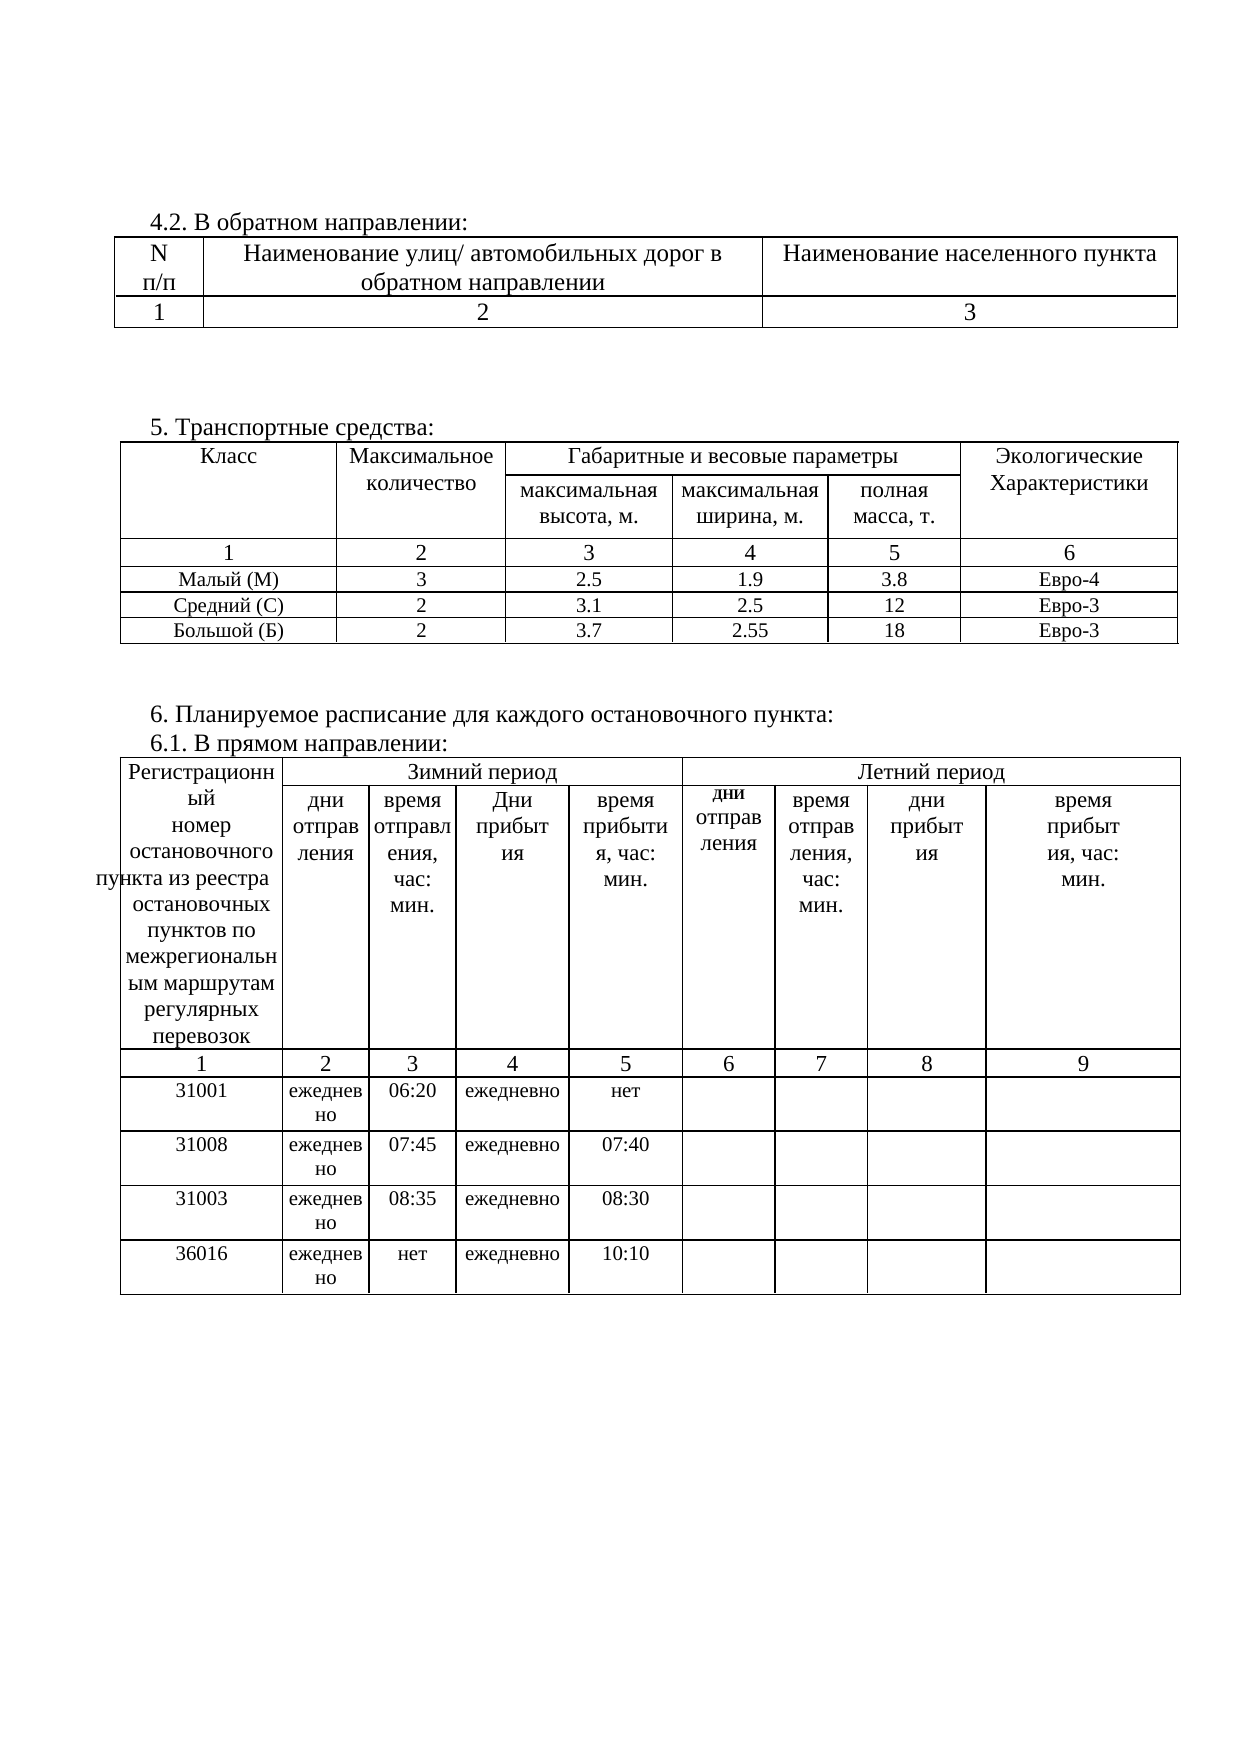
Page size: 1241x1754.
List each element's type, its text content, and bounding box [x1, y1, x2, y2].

table_cell [776, 1241, 867, 1293]
table_cell Средний (С) [121, 593, 336, 617]
table_cell 8 [868, 1050, 985, 1076]
table_cell [776, 1078, 867, 1130]
table_cell 12 [829, 593, 960, 617]
table_cell максимальная ширина, м. [673, 476, 827, 538]
table_header Зимний период [283, 758, 682, 784]
table_cell 6 [961, 539, 1177, 566]
table_cell [868, 1078, 985, 1130]
table_cell [987, 1241, 1180, 1293]
table_cell ежедневно [283, 1078, 368, 1130]
table_cell 31008 [121, 1132, 282, 1185]
table_cell нет [570, 1078, 682, 1130]
table_cell ежедневно [283, 1241, 368, 1293]
table_cell ежедневно [457, 1132, 568, 1185]
table_cell 5 [829, 539, 960, 566]
text 4.2. В обратном направлении: [150, 207, 1090, 236]
table_cell 31003 [121, 1186, 282, 1239]
table_cell время прибыти я, час: мин. [570, 786, 682, 1048]
table_cell полная масса, т. [829, 476, 960, 538]
table_cell [868, 1186, 985, 1239]
table_cell 3 [370, 1050, 455, 1076]
table_cell 2.5 [506, 567, 672, 591]
table_cell 9 [987, 1050, 1180, 1076]
table_cell [776, 1186, 867, 1239]
table_cell 2 [283, 1050, 368, 1076]
table_cell 2.5 [673, 593, 827, 617]
table_header Наименование улиц/ автомобильных дорог в обратном направлении [204, 238, 762, 295]
table_cell Евро-3 [961, 593, 1177, 617]
table_cell ежедневно [283, 1186, 368, 1239]
table_cell Большой (Б) [121, 618, 336, 642]
table_header Габаритные и весовые параметры [506, 443, 960, 474]
table_cell Евро-4 [961, 567, 1177, 591]
table_header N п/п [115, 238, 203, 295]
table_cell 2 [337, 539, 505, 566]
table_cell 3 [506, 539, 672, 566]
table_cell 10:10 [570, 1241, 682, 1293]
table_cell [868, 1241, 985, 1293]
table_cell 2 [337, 618, 505, 642]
table_cell 08:30 [570, 1186, 682, 1239]
table_cell 4 [457, 1050, 568, 1076]
table_cell 07:40 [570, 1132, 682, 1185]
table_cell 7 [776, 1050, 867, 1076]
table_cell 08:35 [370, 1186, 455, 1239]
table_cell нет [370, 1241, 455, 1293]
table_cell ежедневно [457, 1186, 568, 1239]
table_cell 3.8 [829, 567, 960, 591]
table_header Максимальное количество [337, 443, 505, 538]
table_header Класс [121, 443, 336, 538]
table_cell ДНИ отправ ления [683, 786, 774, 1048]
table_cell 3 [763, 295, 1177, 327]
text 6. Планируемое расписание для каждого остановочного пункта: [150, 699, 1090, 728]
table_cell дни прибыт ия [868, 786, 985, 1048]
table_cell максимальная высота, м. [506, 476, 672, 538]
table_header Регистрационный номер остановочного пункта из реестра остановочных пунктов по межрегиональным маршрутам регулярных перевозок [121, 758, 282, 1048]
table_cell Дни прибыт ия [457, 786, 568, 1048]
table_cell 3 [337, 567, 505, 591]
table_cell 1 [115, 296, 203, 327]
text 6.1. В прямом направлении: [150, 728, 1090, 757]
table_cell 06:20 [370, 1078, 455, 1130]
table_cell [683, 1241, 774, 1293]
table_cell Малый (М) [121, 567, 336, 591]
table_cell 2.55 [673, 618, 827, 642]
table_cell Евро-3 [961, 618, 1177, 642]
table_cell 1 [121, 1050, 282, 1076]
table_cell ежедневно [457, 1241, 568, 1293]
table_cell время прибыт ия, час: мин. [987, 786, 1180, 1048]
table_cell ежедневно [283, 1132, 368, 1185]
table_cell [987, 1078, 1180, 1130]
table_cell 2 [204, 297, 762, 327]
table_cell [683, 1186, 774, 1239]
table_cell 18 [829, 618, 960, 642]
table_cell [683, 1078, 774, 1130]
table_cell 07:45 [370, 1132, 455, 1185]
table_cell 3.1 [506, 593, 672, 617]
table_cell 1 [121, 539, 336, 566]
table_cell ежедневно [457, 1078, 568, 1130]
table_cell 31001 [121, 1078, 282, 1130]
table_cell 36016 [121, 1241, 282, 1293]
table_cell 5 [570, 1050, 682, 1076]
table_header Экологические Характеристики [961, 443, 1177, 538]
table_cell 3.7 [506, 618, 672, 642]
table_cell 2 [337, 593, 505, 617]
table_header Летний период [683, 758, 1180, 784]
table_cell [683, 1132, 774, 1185]
table_cell дни отправ ления [283, 786, 368, 1048]
table_cell 1.9 [673, 567, 827, 591]
table_cell время отправл ения, час: мин. [370, 786, 455, 1048]
table_cell [987, 1132, 1180, 1185]
table_cell 6 [683, 1050, 774, 1076]
table_cell 4 [673, 539, 827, 566]
table_cell время отправ ления, час: мин. [776, 786, 867, 1048]
table_cell [987, 1186, 1180, 1239]
table_cell [868, 1132, 985, 1185]
table_cell [776, 1132, 867, 1185]
text 5. Транспортные средства: [150, 412, 1090, 441]
table_header Наименование населенного пункта [763, 238, 1177, 295]
